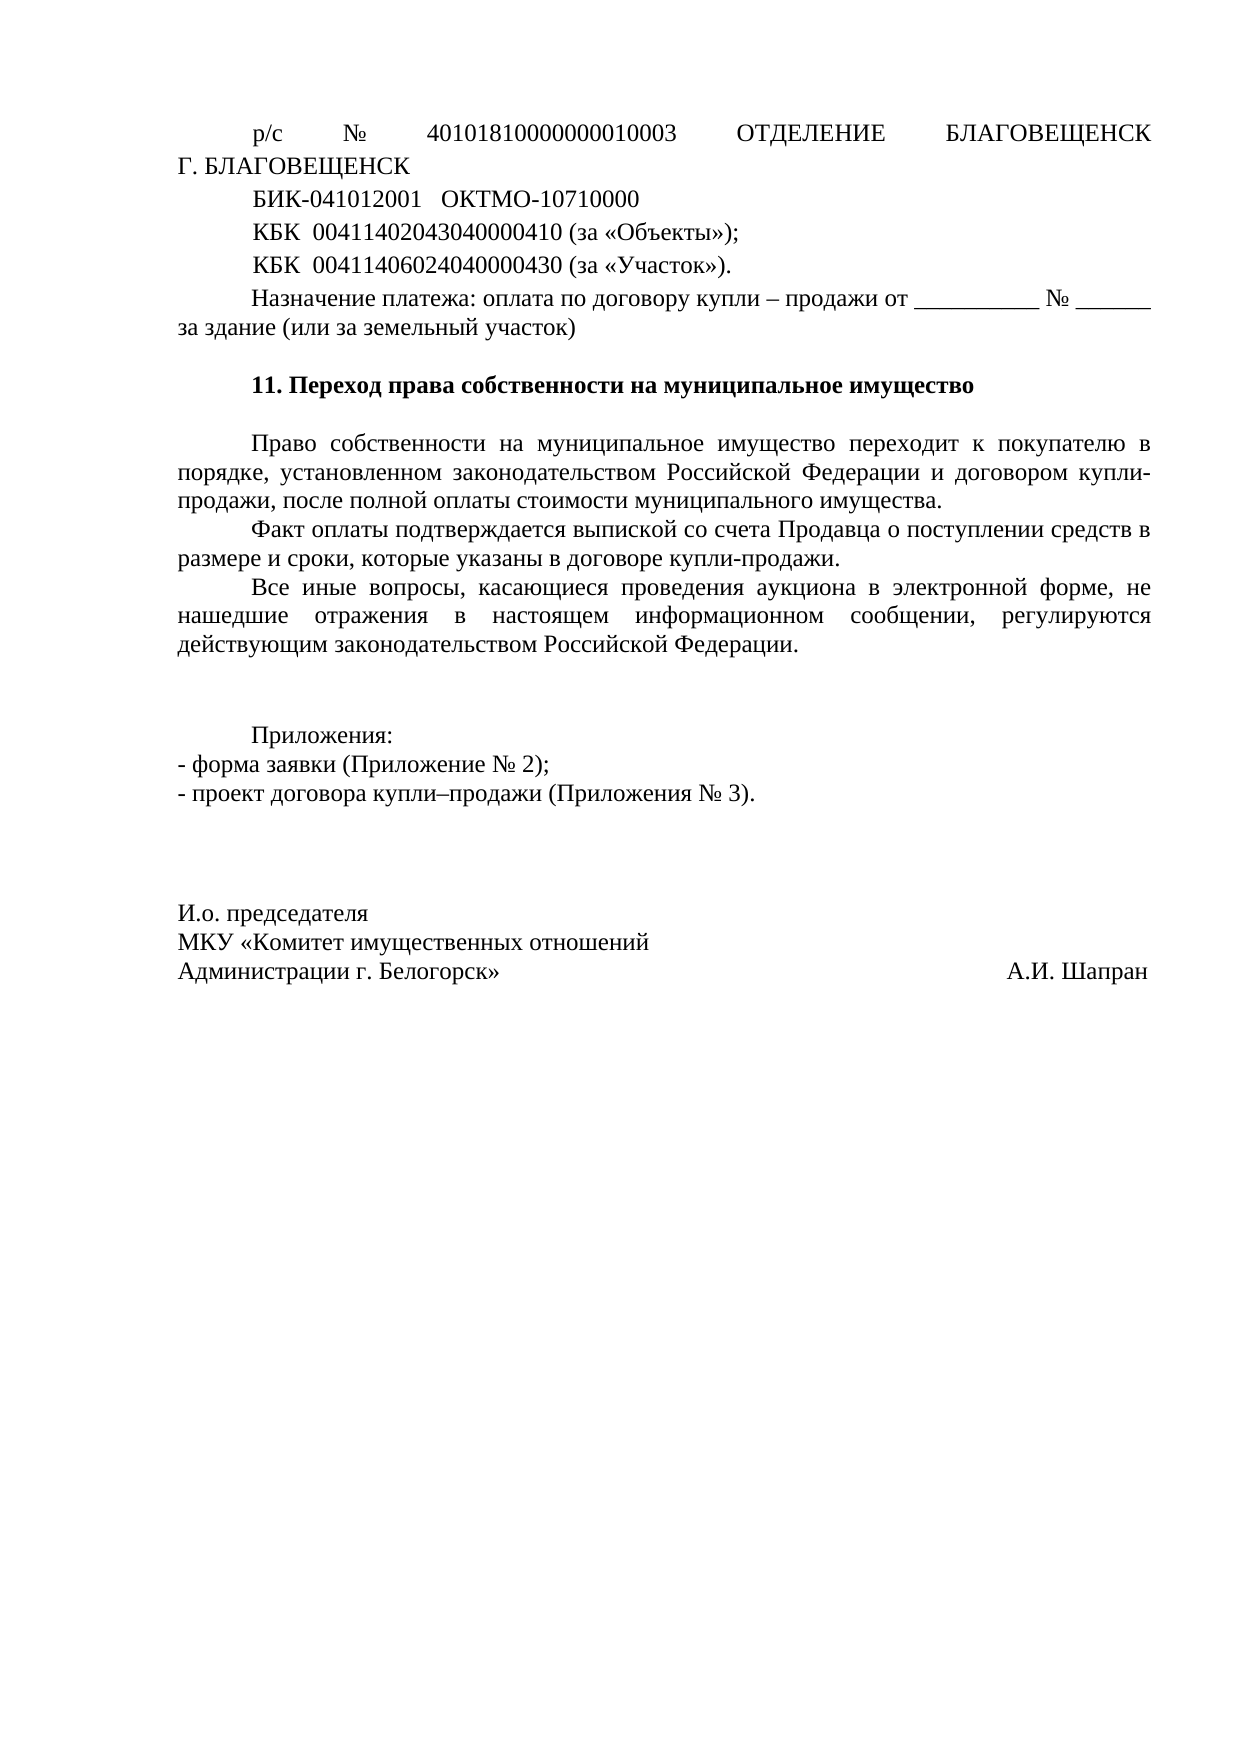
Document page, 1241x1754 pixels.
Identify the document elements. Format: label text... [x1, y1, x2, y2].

text - форма заявки (Приложение № 2); [177, 749, 1152, 778]
text р/с № 40101810000000010003 ОТДЕЛЕНИЕ БЛАГОВЕЩЕНСК Г. БЛАГОВЕЩЕНСК [177, 118, 1152, 180]
text И.о. председателя [177, 898, 1152, 927]
text КБК 00411402043040000410 (за «Объекты»); [252, 217, 1152, 246]
text 11. Переход права собственности на муниципальное имущество [177, 370, 1152, 399]
text Факт оплаты подтверждается выпиской со счета Продавца о поступлении средств в размере и сроки, которые указаны в договоре купли-продажи. [177, 514, 1152, 572]
text Назначение платежа: оплата по договору купли – продажи от __________ № ______ за здание (или за земельный участок) [177, 283, 1152, 341]
text Все иные вопросы, касающиеся проведения аукциона в электронной форме, не нашедшие отражения в настоящем информационном сообщении, регулируются действующим законодательством Российской Федерации. [177, 572, 1152, 658]
text Администрации г. Белогорск» А.И. Шапран [177, 956, 1152, 984]
text МКУ «Комитет имущественных отношений [177, 927, 1152, 956]
text Право собственности на муниципальное имущество переходит к покупателю в порядке, установленном законодательством Российской Федерации и договором купли-продажи, после полной оплаты стоимости муниципального имущества. [177, 428, 1152, 514]
text КБК 00411406024040000430 (за «Участок»). [252, 250, 1152, 279]
text Приложения: [177, 720, 1152, 749]
text БИК-041012001 ОКТМО-10710000 [177, 184, 1152, 213]
text - проект договора купли–продажи (Приложения № 3). [177, 778, 1152, 806]
